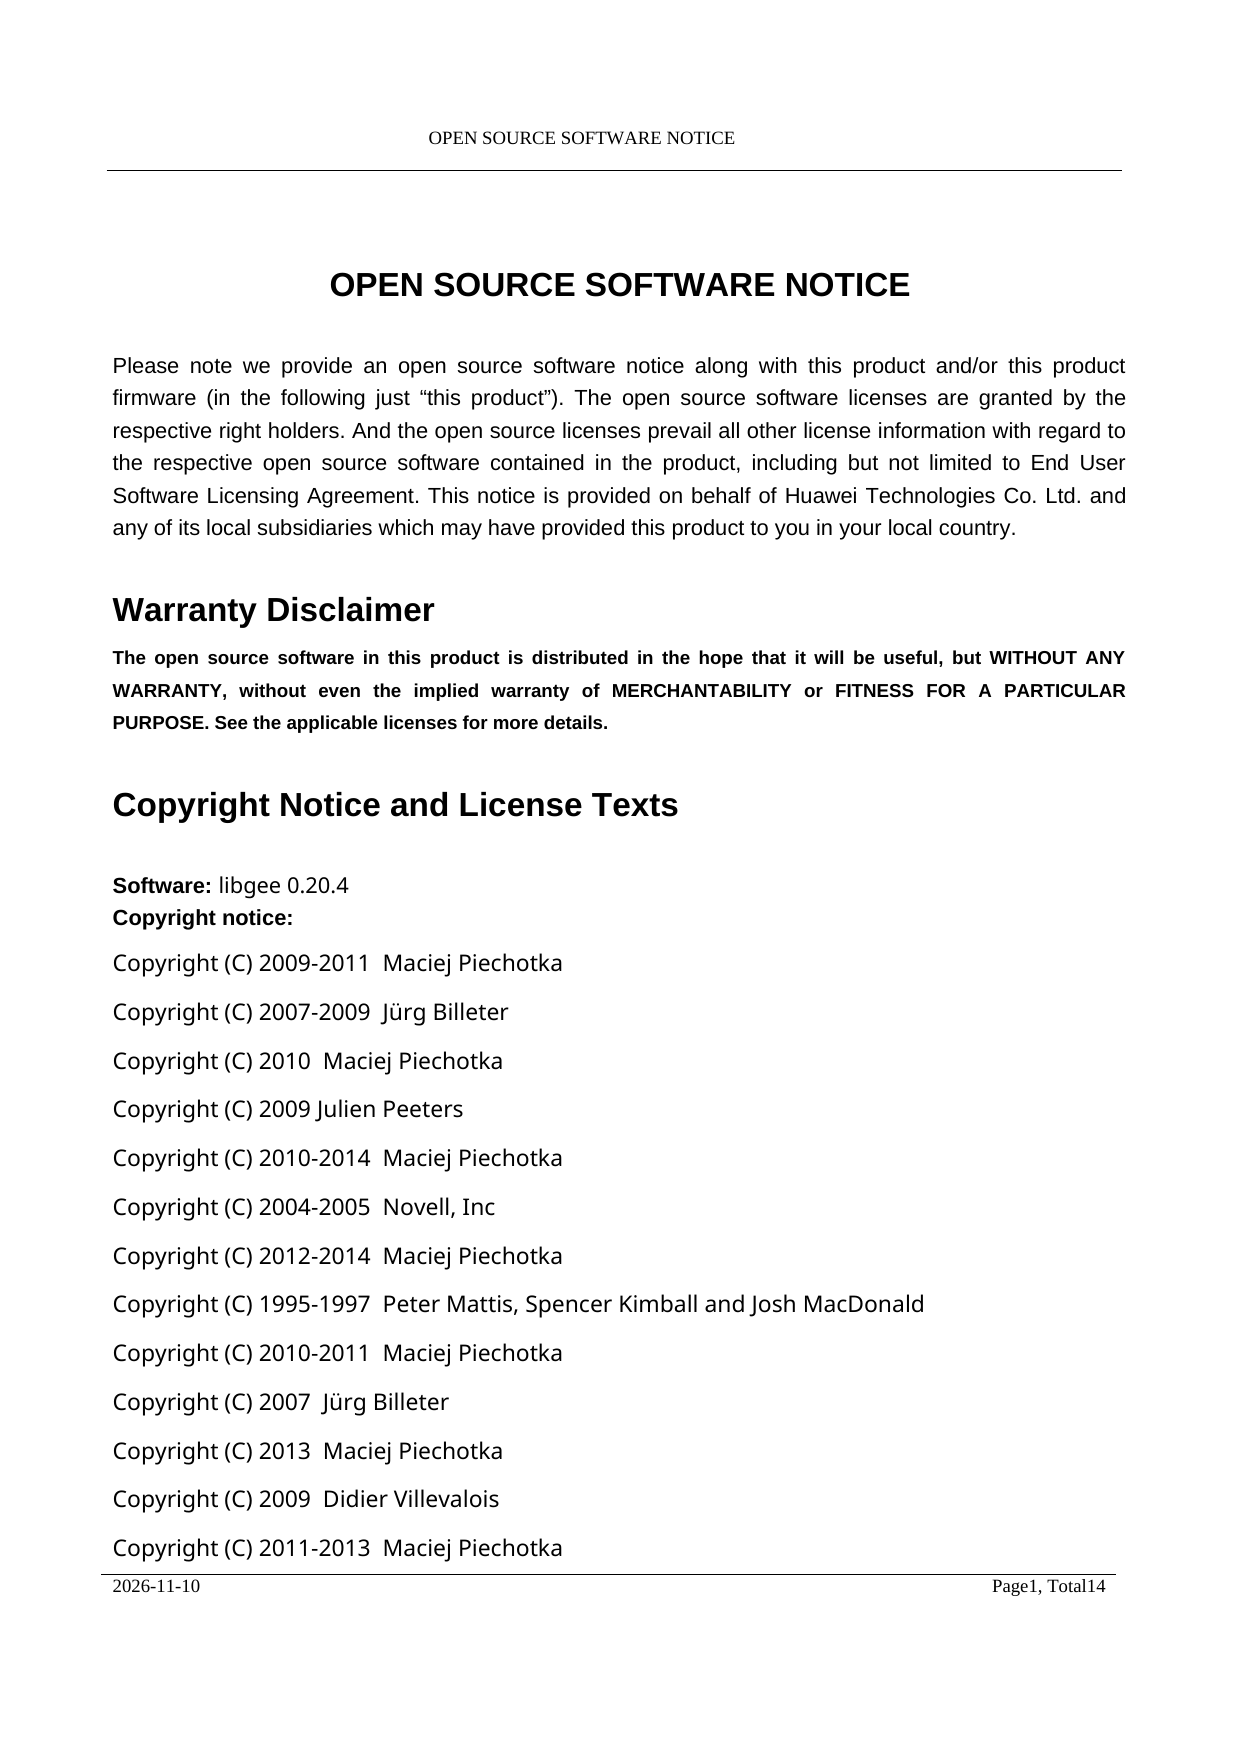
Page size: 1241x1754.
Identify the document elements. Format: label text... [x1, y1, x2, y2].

text OPEN SOURCE SOFTWARE NOTICE [112, 251, 1128, 316]
text Software: libgee 0.20.4 [112, 869, 1128, 901]
text Warranty Disclaimer [112, 576, 1128, 641]
text Please note we provide an open source software notice along with this product and/or this product firmware (in the following just “this product”). The open source software licenses are granted by the respective right holders. And the open source licenses prevail all other license information with regard to the respective open source software contained in the product, including but not limited to End User Software Licensing Agreement. This notice is provided on behalf of Huawei Technologies Co. Ltd. and any of its local subsidiaries which may have provided this product to you in your local country. [112, 349, 1128, 544]
text The open source software in this product is distributed in the hope that it will be useful, but WITHOUT ANY WARRANTY, without even the implied warranty of MERCHANTABILITY or FITNESS FOR A PARTICULAR PURPOSE. See the applicable licenses for more details. [112, 641, 1128, 739]
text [112, 947, 1128, 1564]
text Copyright notice: [112, 901, 1128, 934]
text Copyright Notice and License Texts [112, 771, 1128, 836]
